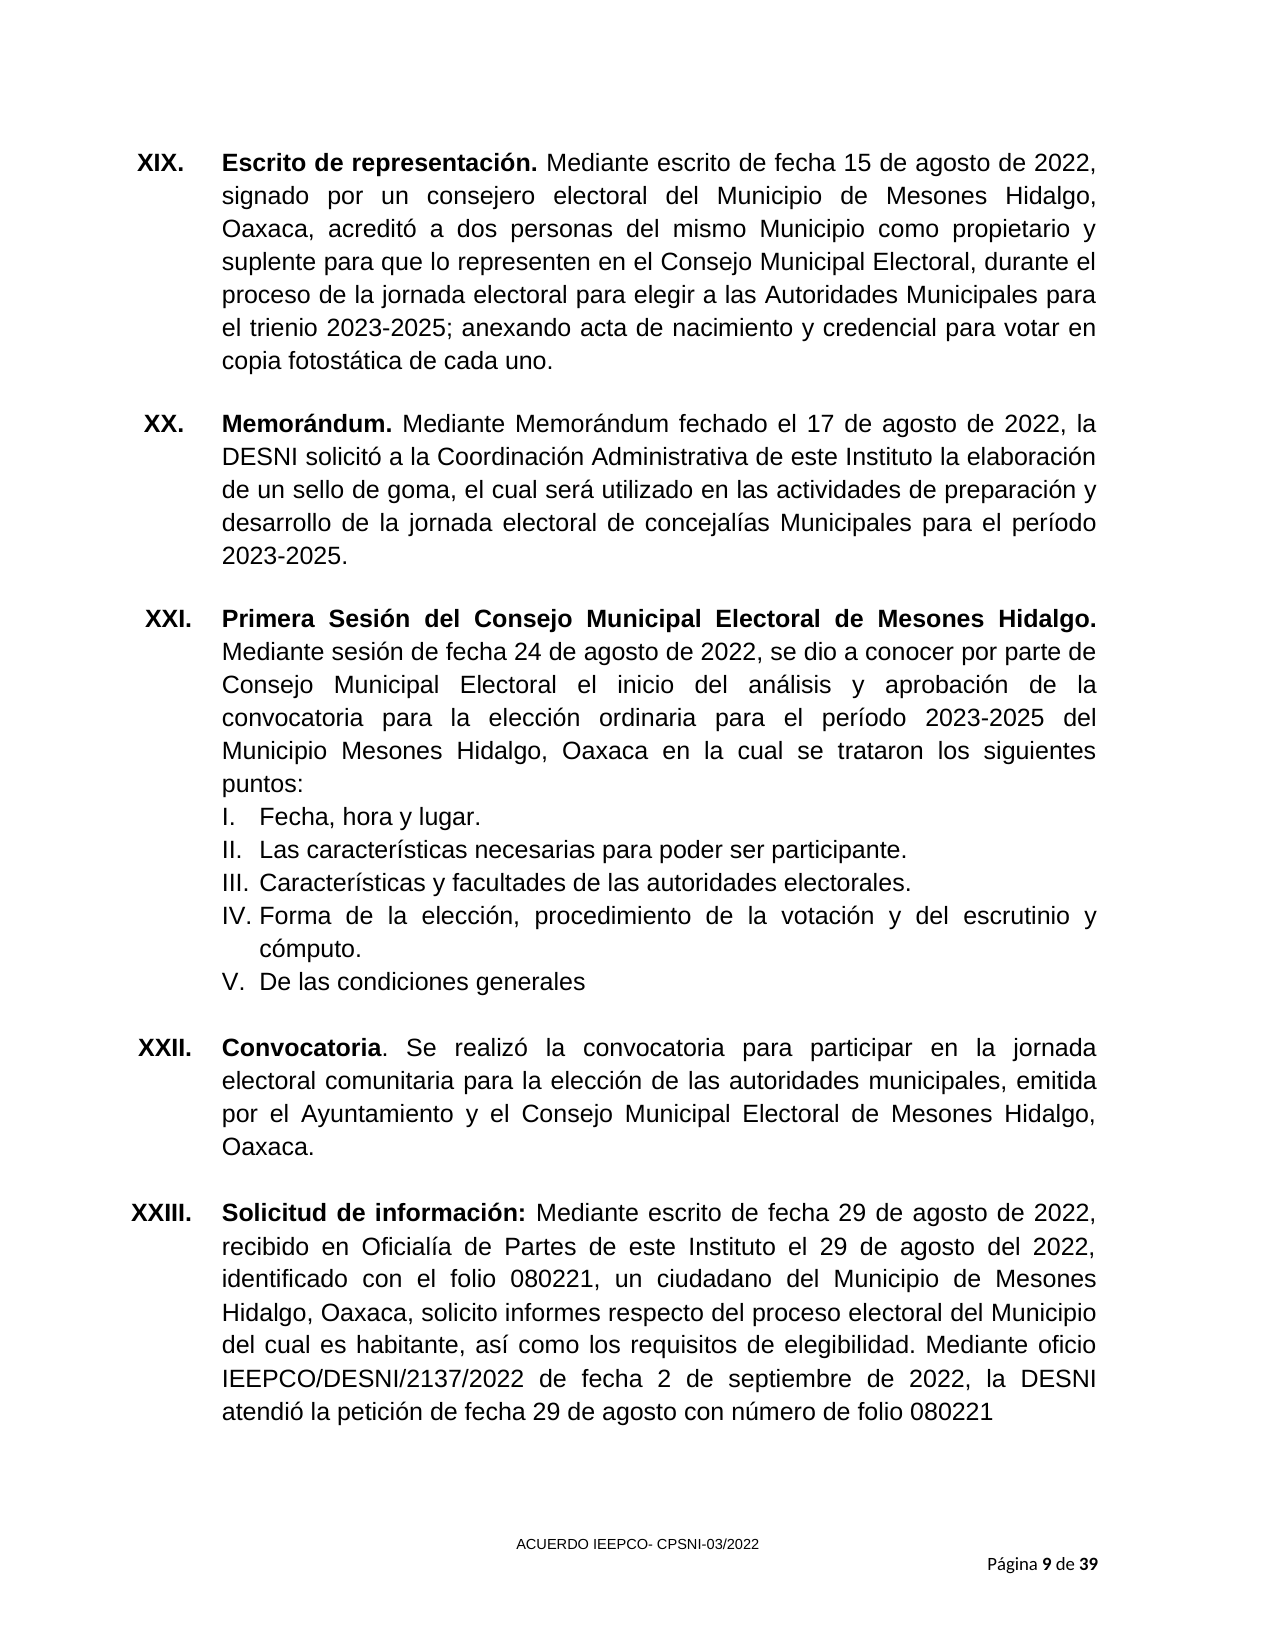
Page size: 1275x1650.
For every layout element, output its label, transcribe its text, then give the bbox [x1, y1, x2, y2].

list De las condiciones generales [222, 967, 1098, 996]
list Convocatoria. Se realizó la convocatoria para participar en la jornada electoral comunitaria para la elección de las autoridades municipales, emitida por el Ayuntamiento y el Consejo Municipal Electoral de Mesones Hidalgo, Oaxaca. [192, 1033, 1098, 1161]
list Características y facultades de las autoridades electorales. [222, 868, 1098, 897]
list Las características necesarias para poder ser participante. [222, 835, 1098, 864]
list Fecha, hora y lugar. [222, 802, 1098, 831]
list Primera Sesión del Consejo Municipal Electoral de Mesones Hidalgo. Mediante sesión de fecha 24 de agosto de 2022, se dio a conocer por parte de Consejo Municipal Electoral el inicio del análisis y aprobación de la convocatoria para la elección ordinaria para el período 2023-2025 del Municipio Mesones Hidalgo, Oaxaca en la cual se trataron los siguientes puntos: [192, 604, 1098, 798]
list Forma de la elección, procedimiento de la votación y del escrutinio y cómputo. [222, 901, 1098, 963]
list Solicitud de información: Mediante escrito de fecha 29 de agosto de 2022, recibido en Oficialía de Partes de este Instituto el 29 de agosto del 2022, identificado con el folio 080221, un ciudadano del Municipio de Mesones Hidalgo, Oaxaca, solicito informes respecto del proceso electoral del Municipio del cual es habitante, así como los requisitos de elegibilidad. Mediante oficio IEEPCO/DESNI/2137/2022 de fecha 2 de septiembre de 2022, la DESNI atendió la petición de fecha 29 de agosto con número de folio 080221 [192, 1198, 1098, 1425]
list Escrito de representación. Mediante escrito de fecha 15 de agosto de 2022, signado por un consejero electoral del Municipio de Mesones Hidalgo, Oaxaca, acreditó a dos personas del mismo Municipio como propietario y suplente para que lo representen en el Consejo Municipal Electoral, durante el proceso de la jornada electoral para elegir a las Autoridades Municipales para el trienio 2023-2025; anexando acta de nacimiento y credencial para votar en copia fotostática de cada uno. [184, 148, 1098, 374]
list Memorándum. Mediante Memorándum fechado el 17 de agosto de 2022, la DESNI solicitó a la Coordinación Administrativa de este Instituto la elaboración de un sello de goma, el cual será utilizado en las actividades de preparación y desarrollo de la jornada electoral de concejalías Municipales para el período 2023-2025. [184, 409, 1098, 570]
